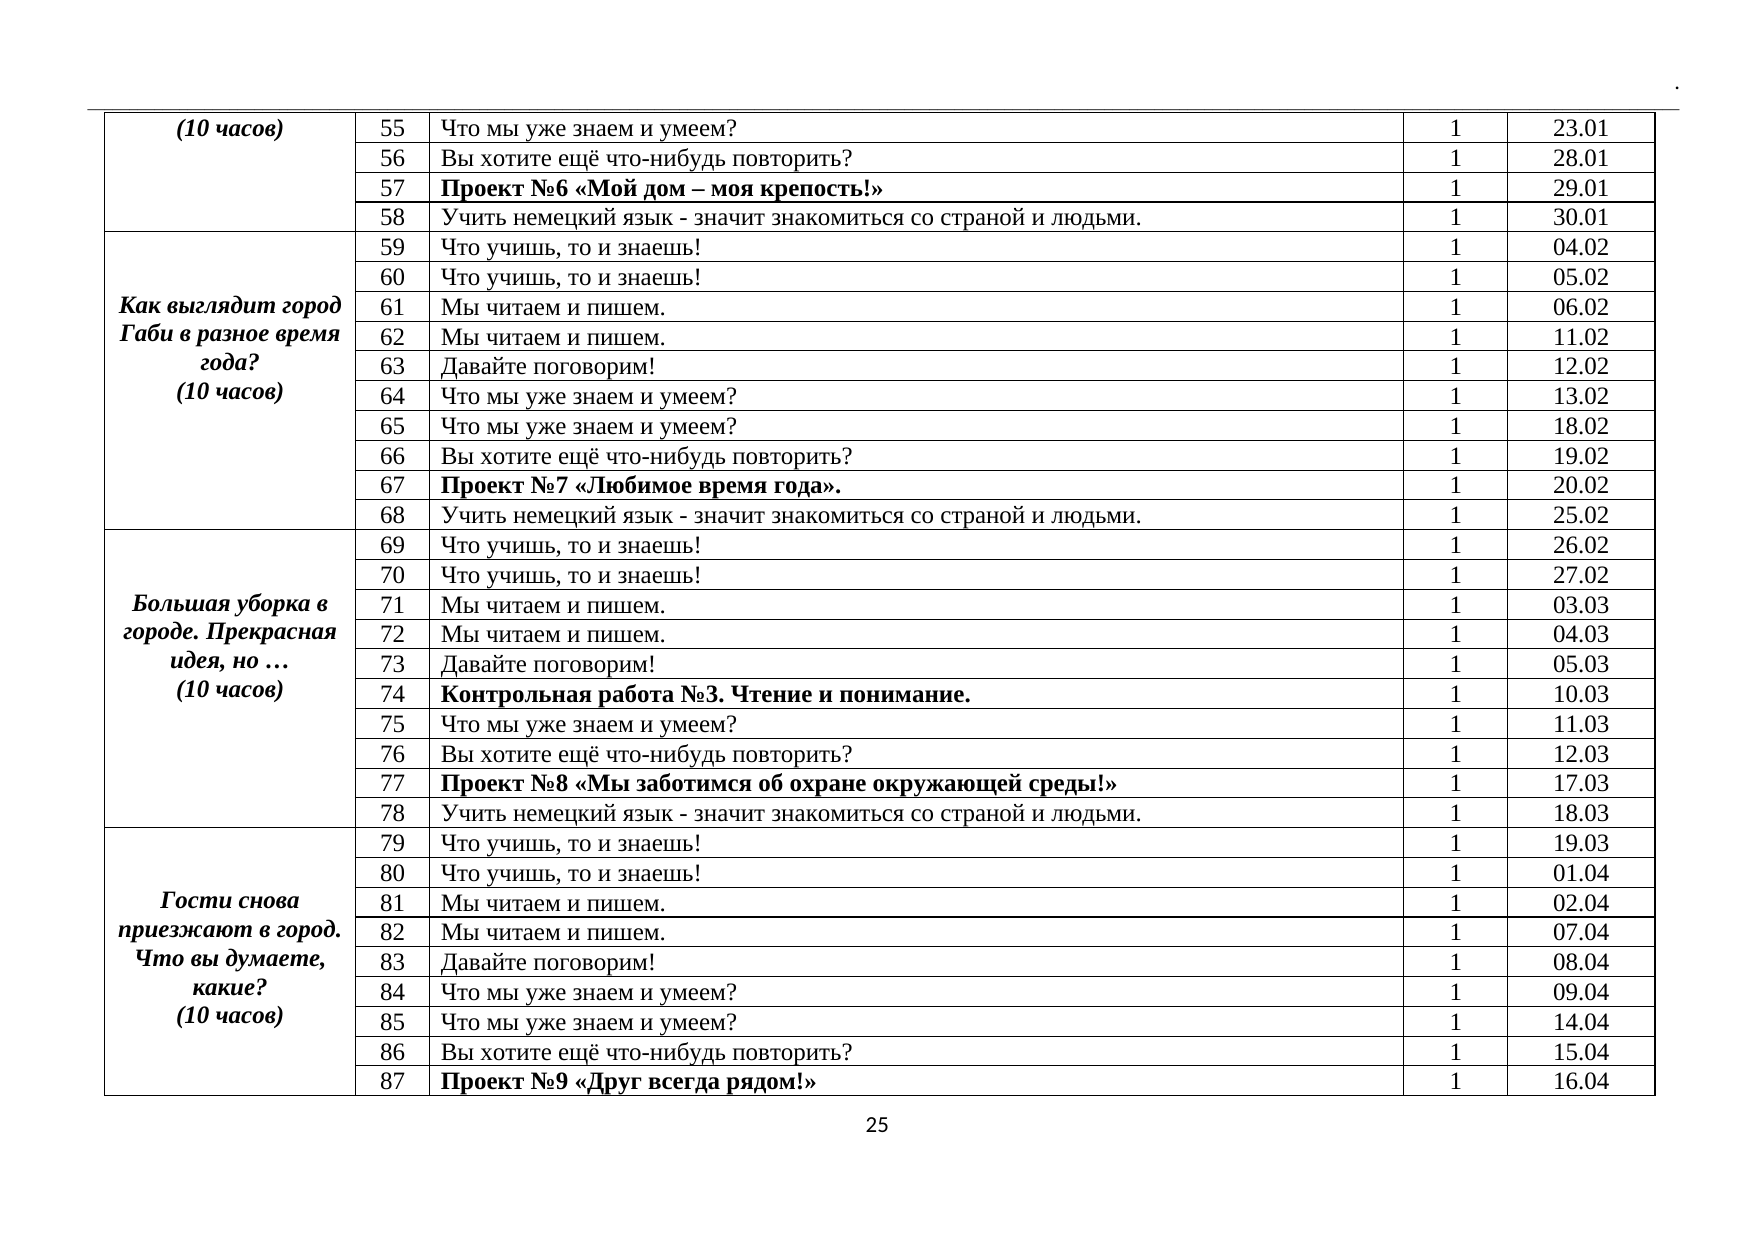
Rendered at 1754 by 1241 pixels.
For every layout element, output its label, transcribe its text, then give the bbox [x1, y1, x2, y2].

table_cell Учить немецкий язык - значит знакомиться со страной и людьми. [430, 500, 1403, 529]
table_cell 74 [356, 679, 429, 708]
table_cell Давайте поговорим! [430, 649, 1403, 678]
table_cell 1 [1404, 1007, 1507, 1036]
table_cell Мы читаем и пишем. [430, 322, 1403, 350]
table_cell 1 [1404, 560, 1507, 589]
table_cell Мы читаем и пишем. [430, 292, 1403, 321]
table_cell Что мы уже знаем и умеем? [430, 381, 1403, 410]
table_cell 25.02 [1508, 500, 1654, 529]
table_cell Гости снова приезжают в город. Что вы думаете, какие? (10 часов) [105, 828, 355, 1095]
table_cell 1 [1404, 322, 1507, 350]
table_cell 1 [1404, 590, 1507, 618]
table_cell 56 [356, 143, 429, 172]
table_cell 20.02 [1508, 471, 1654, 499]
table_cell Что учишь, то и знаешь! [430, 530, 1403, 559]
table_cell 08.04 [1508, 947, 1654, 976]
table_cell 27.02 [1508, 560, 1654, 589]
table_cell Мы читаем и пишем. [430, 918, 1403, 946]
table_cell 19.02 [1508, 441, 1654, 469]
table_cell Проект №9 «Друг всегда рядом!» [430, 1066, 1403, 1095]
table_cell 75 [356, 709, 429, 738]
table_cell 83 [356, 947, 429, 976]
table_cell 1 [1404, 918, 1507, 946]
table_cell 1 [1404, 351, 1507, 380]
table_cell 61 [356, 292, 429, 321]
table_cell 15.04 [1508, 1037, 1654, 1065]
table_cell 01.04 [1508, 858, 1654, 887]
table_cell 1 [1404, 203, 1507, 231]
table_cell 10.03 [1508, 679, 1654, 708]
table_cell 1 [1404, 530, 1507, 559]
table_cell 1 [1404, 798, 1507, 827]
table_cell Давайте поговорим! [430, 947, 1403, 976]
table_cell 16.04 [1508, 1066, 1654, 1095]
table_cell 1 [1404, 649, 1507, 678]
table_cell Что мы уже знаем и умеем? [430, 1007, 1403, 1036]
table_cell 79 [356, 828, 429, 857]
table_cell 1 [1404, 620, 1507, 648]
table_cell Проект №6 «Мой дом – моя крепость!» [430, 173, 1403, 201]
table_cell 77 [356, 769, 429, 797]
table_cell 86 [356, 1037, 429, 1065]
table_cell 1 [1404, 1037, 1507, 1065]
table_cell 66 [356, 441, 429, 469]
table_cell 1 [1404, 411, 1507, 440]
table_cell 06.02 [1508, 292, 1654, 321]
table_cell 63 [356, 351, 429, 380]
table_cell 1 [1404, 441, 1507, 469]
table_cell 1 [1404, 739, 1507, 767]
table_cell 18.03 [1508, 798, 1654, 827]
table_cell Проект №8 «Мы заботимся об охране окружающей среды!» [430, 769, 1403, 797]
table_cell Вы хотите ещё что-нибудь повторить? [430, 739, 1403, 767]
table_cell 1 [1404, 858, 1507, 887]
table_cell Проект №7 «Любимое время года». [430, 471, 1403, 499]
table_cell Мы читаем и пишем. [430, 888, 1403, 916]
table_cell 68 [356, 500, 429, 529]
table_cell 1 [1404, 888, 1507, 916]
table_cell Мы читаем и пишем. [430, 620, 1403, 648]
table_cell Вы хотите ещё что-нибудь повторить? [430, 143, 1403, 172]
table_cell Давайте поговорим! [430, 351, 1403, 380]
table_cell 1 [1404, 1066, 1507, 1095]
table_cell 67 [356, 471, 429, 499]
table_cell 84 [356, 977, 429, 1006]
table_cell 13.02 [1508, 381, 1654, 410]
table_cell 11.02 [1508, 322, 1654, 350]
table_cell 04.02 [1508, 232, 1654, 261]
table_cell 1 [1404, 828, 1507, 857]
table_cell 1 [1404, 262, 1507, 291]
table_cell 71 [356, 590, 429, 618]
table_cell 05.02 [1508, 262, 1654, 291]
table_cell 78 [356, 798, 429, 827]
table_cell Вы хотите ещё что-нибудь повторить? [430, 441, 1403, 469]
table_cell 1 [1404, 471, 1507, 499]
table_cell Что мы уже знаем и умеем? [430, 977, 1403, 1006]
table_cell Что мы уже знаем и умеем? [430, 709, 1403, 738]
table_cell 1 [1404, 381, 1507, 410]
table_cell 1 [1404, 143, 1507, 172]
table_cell 1 [1404, 173, 1507, 201]
table_cell 1 [1404, 709, 1507, 738]
table_cell 57 [356, 173, 429, 201]
table_cell Контрольная работа №3. Чтение и понимание. [430, 679, 1403, 708]
table_cell Как выглядит город Габи в разное время года? (10 часов) [105, 232, 355, 529]
table_cell 04.03 [1508, 620, 1654, 648]
table_cell 69 [356, 530, 429, 559]
table_cell 87 [356, 1066, 429, 1095]
table_cell 02.04 [1508, 888, 1654, 916]
table_cell 62 [356, 322, 429, 350]
table_cell 30.01 [1508, 203, 1654, 231]
table_cell Вы хотите ещё что-нибудь повторить? [430, 1037, 1403, 1065]
table_cell Мы читаем и пишем. [430, 590, 1403, 618]
table_cell 76 [356, 739, 429, 767]
table_cell 28.01 [1508, 143, 1654, 172]
table_cell 82 [356, 918, 429, 946]
table_cell 81 [356, 888, 429, 916]
table_cell 60 [356, 262, 429, 291]
table_cell 1 [1404, 292, 1507, 321]
table_cell 12.03 [1508, 739, 1654, 767]
table_cell 1 [1404, 977, 1507, 1006]
table_cell Что мы уже знаем и умеем? [430, 411, 1403, 440]
table_cell 23.01 [1508, 113, 1654, 142]
table_cell 29.01 [1508, 173, 1654, 201]
table_cell 80 [356, 858, 429, 887]
table_cell 07.04 [1508, 918, 1654, 946]
table_cell 85 [356, 1007, 429, 1036]
table_cell 55 [356, 113, 429, 142]
table_cell 18.02 [1508, 411, 1654, 440]
table_cell Что учишь, то и знаешь! [430, 858, 1403, 887]
table_cell 1 [1404, 679, 1507, 708]
table_cell 59 [356, 232, 429, 261]
table_cell 19.03 [1508, 828, 1654, 857]
table_cell 03.03 [1508, 590, 1654, 618]
table_cell 09.04 [1508, 977, 1654, 1006]
table_cell Большая уборка в городе. Прекрасная идея, но … (10 часов) [105, 530, 355, 827]
table_cell Что учишь, то и знаешь! [430, 262, 1403, 291]
table_cell Учить немецкий язык - значит знакомиться со страной и людьми. [430, 203, 1403, 231]
table_cell 12.02 [1508, 351, 1654, 380]
table_cell 72 [356, 620, 429, 648]
table_cell 1 [1404, 500, 1507, 529]
table_cell 64 [356, 381, 429, 410]
table_cell Что учишь, то и знаешь! [430, 560, 1403, 589]
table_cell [430, 113, 1403, 142]
table_cell 73 [356, 649, 429, 678]
table_cell 65 [356, 411, 429, 440]
table_cell 14.04 [1508, 1007, 1654, 1036]
table_cell 26.02 [1508, 530, 1654, 559]
table_cell Что учишь, то и знаешь! [430, 828, 1403, 857]
table_cell 1 [1404, 232, 1507, 261]
table_cell Что учишь, то и знаешь! [430, 232, 1403, 261]
table_cell Учить немецкий язык - значит знакомиться со страной и людьми. [430, 798, 1403, 827]
table_cell 58 [356, 203, 429, 231]
table_cell 11.03 [1508, 709, 1654, 738]
table_cell 1 [1404, 947, 1507, 976]
table_cell 17.03 [1508, 769, 1654, 797]
table_cell 05.03 [1508, 649, 1654, 678]
table_cell 1 [1404, 769, 1507, 797]
table_cell 70 [356, 560, 429, 589]
table_cell 1 [1404, 113, 1507, 142]
